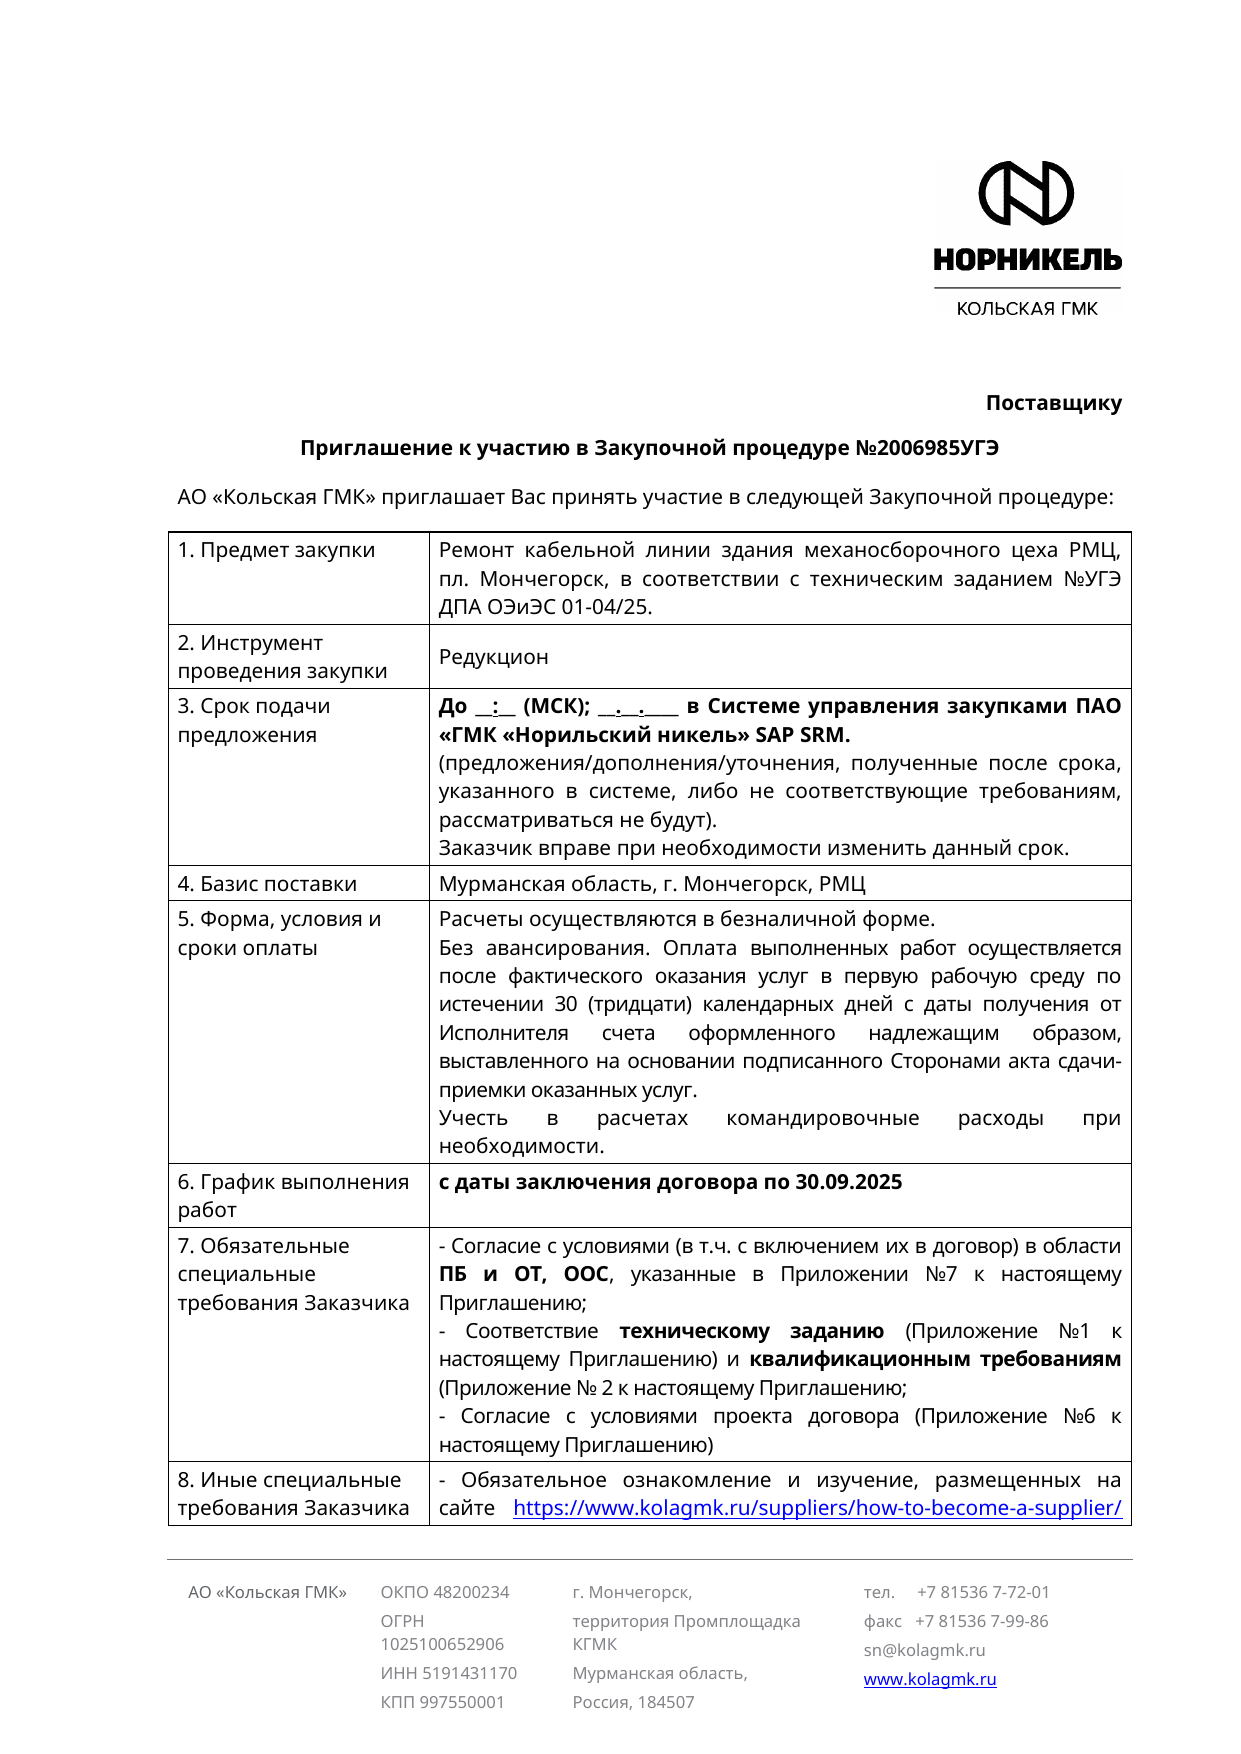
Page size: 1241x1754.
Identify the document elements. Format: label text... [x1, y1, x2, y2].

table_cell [169, 1462, 429, 1525]
table_cell Срок подачи предложения [169, 689, 429, 865]
table_cell Расчеты осуществляются в безналичной форме. Без авансирования. Оплата выполненных работ осуществляется после фактического оказания услуг в первую рабочую среду по истечении 30 (тридцати) календарных дней с даты получения от Исполнителя счета оформленного надлежащим образом, выставленного на основании подписанного Сторонами акта сдачи-приемки оказанных услуг. Учесть в расчетах командировочные расходы при необходимости. [430, 901, 1131, 1163]
text Поставщику [177, 388, 1122, 416]
table_cell Мурманская область, г. Мончегорск, РМЦ [430, 866, 1131, 900]
table_cell График выполнения работ [169, 1164, 429, 1227]
table_header Предмет закупки [169, 533, 429, 624]
text АО «Кольская ГМК» приглашает Вас принять участие в следующей Закупочной процедуре: [177, 482, 1122, 511]
table_header Ремонт кабельной линии здания механосборочного цеха РМЦ, пл. Мончегорск, в соответствии с техническим заданием №УГЭ ДПА ОЭиЭС 01-04/25. [430, 533, 1131, 624]
table_cell До __:__ (МСК); __.__.____ в Системе управления закупками ПАО «ГМК «Норильский никель» SAP SRM. (предложения/дополнения/уточнения, полученные после срока, указанного в системе, либо не соответствующие требованиям, рассматриваться не будут). Заказчик вправе при необходимости изменить данный срок. [430, 689, 1131, 865]
table_cell Инструмент проведения закупки [169, 625, 429, 687]
picture [934, 161, 1122, 315]
table_cell Форма, условия и сроки оплаты [169, 901, 429, 1163]
table_cell Редукцион [430, 625, 1131, 687]
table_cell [430, 1462, 1131, 1525]
text Приглашение к участию в Закупочной процедуре №2006985УГЭ [177, 433, 1122, 461]
table_cell Обязательные специальные требования Заказчика [169, 1228, 429, 1461]
table_cell - Согласие с условиями (в т.ч. с включением их в договор) в области ПБ и ОТ, ООС, указанные в Приложении №7 к настоящему Приглашению; - Соответствие техническому заданию (Приложение №1 к настоящему Приглашению) и квалификационным требованиям (Приложение № 2 к настоящему Приглашению; - Согласие с условиями проекта договора (Приложение №6 к настоящему Приглашению) [430, 1228, 1131, 1461]
table_cell Базис поставки [169, 866, 429, 900]
table_cell с даты заключения договора по 30.09.2025 [430, 1164, 1131, 1227]
